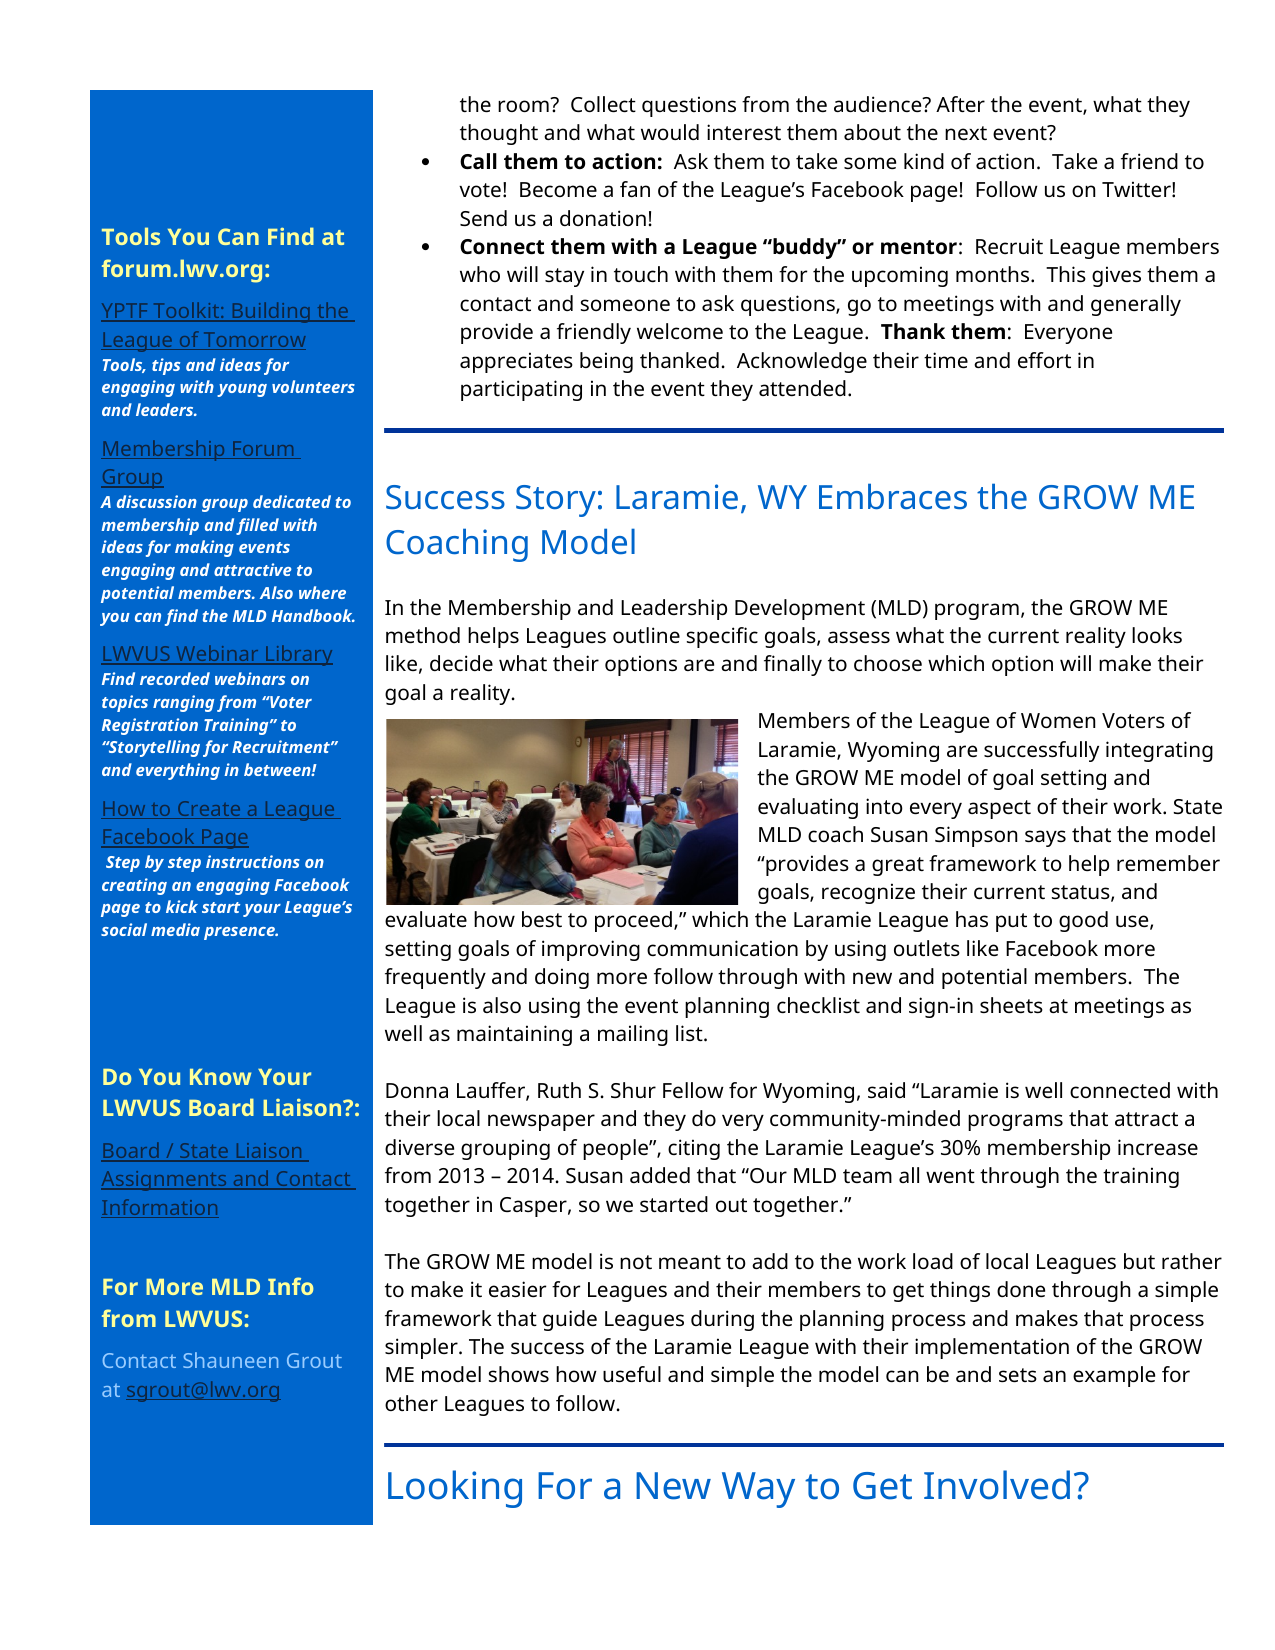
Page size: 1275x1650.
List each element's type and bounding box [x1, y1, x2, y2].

table_cell [90, 90, 373, 1525]
table_cell [373, 90, 1236, 1525]
picture [385, 719, 739, 904]
